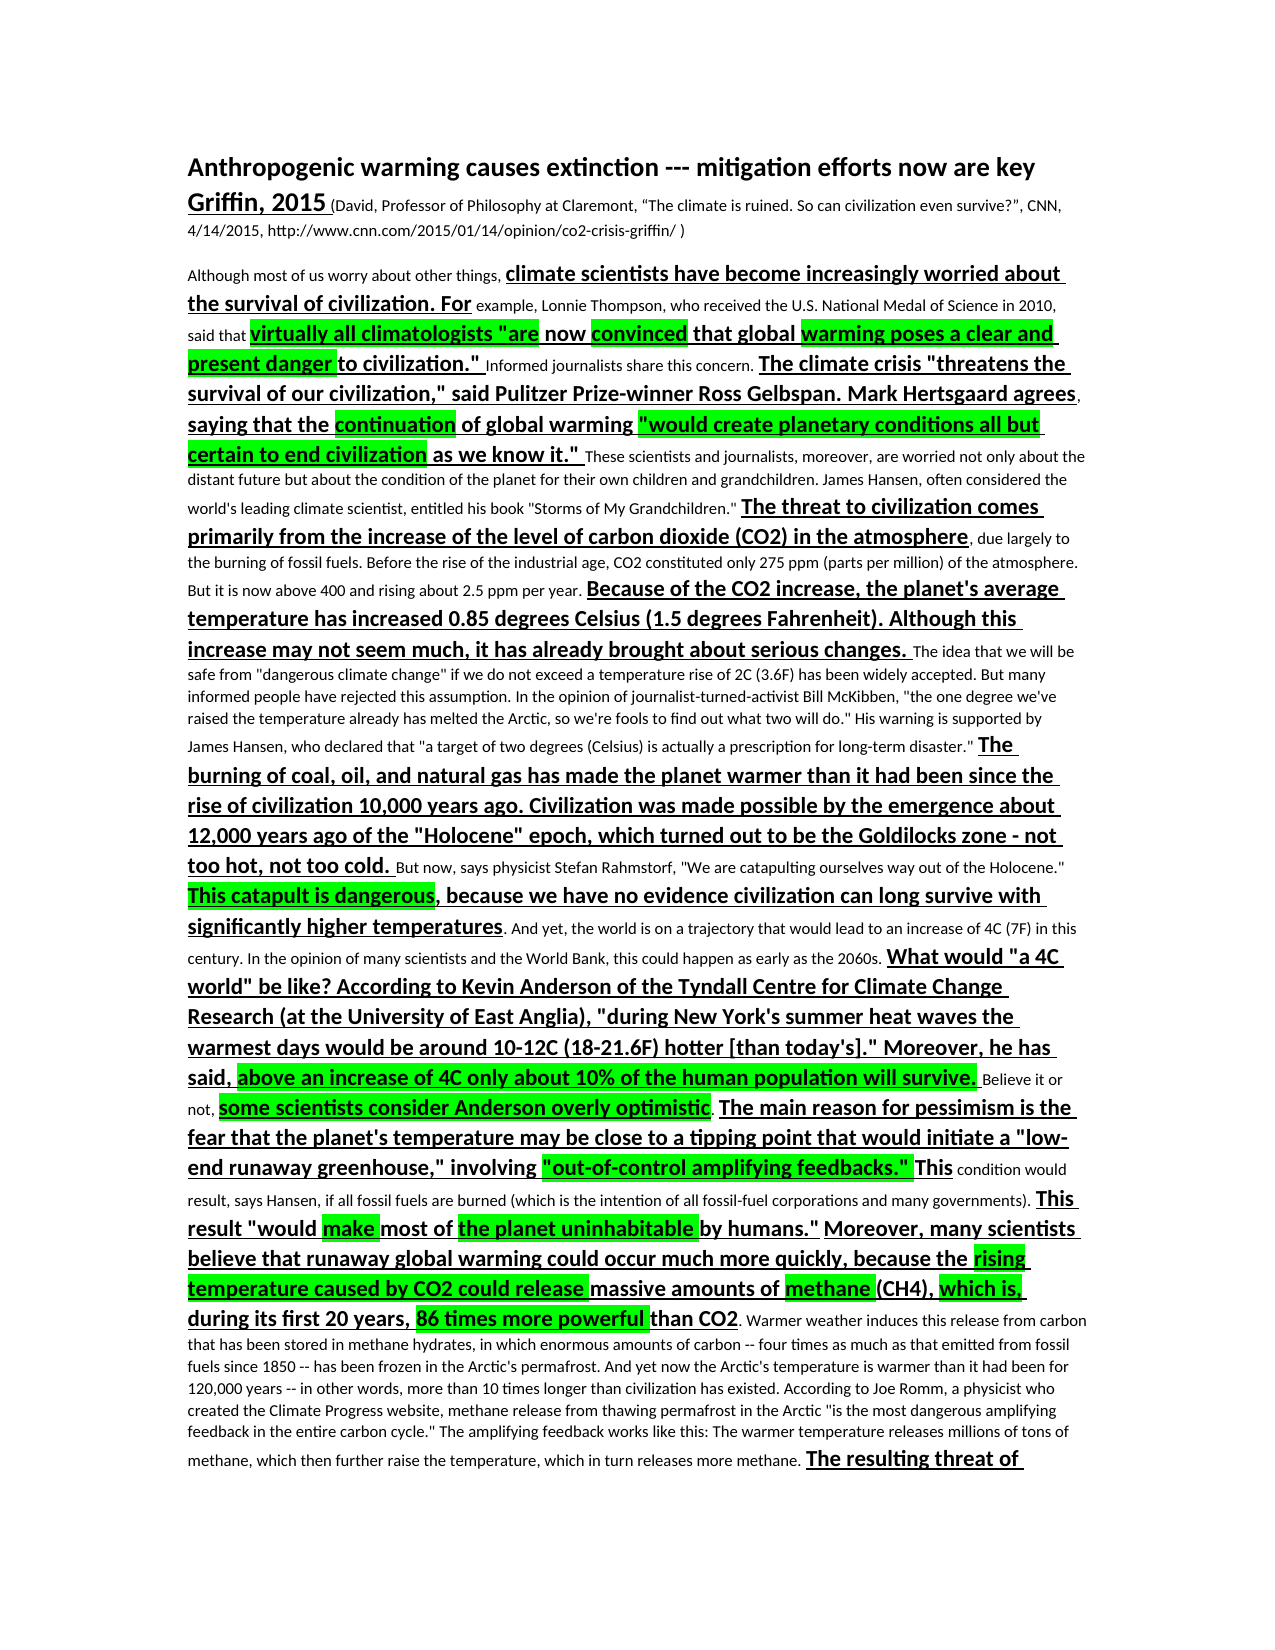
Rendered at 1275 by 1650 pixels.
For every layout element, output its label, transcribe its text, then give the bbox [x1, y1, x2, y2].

text Griffin, 2015 (David, Professor of Philosophy at Claremont, “The climate is ruined. So can civilization even survive?”, CNN, 4/14/2015, http://www.cnn.com/2015/01/14/opinion/co2-crisis-griffin/ ) [187, 186, 1087, 241]
subtitle Anthropogenic warming causes extinction --- mitigation efforts now are key [187, 150, 1087, 183]
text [187, 259, 1087, 1472]
